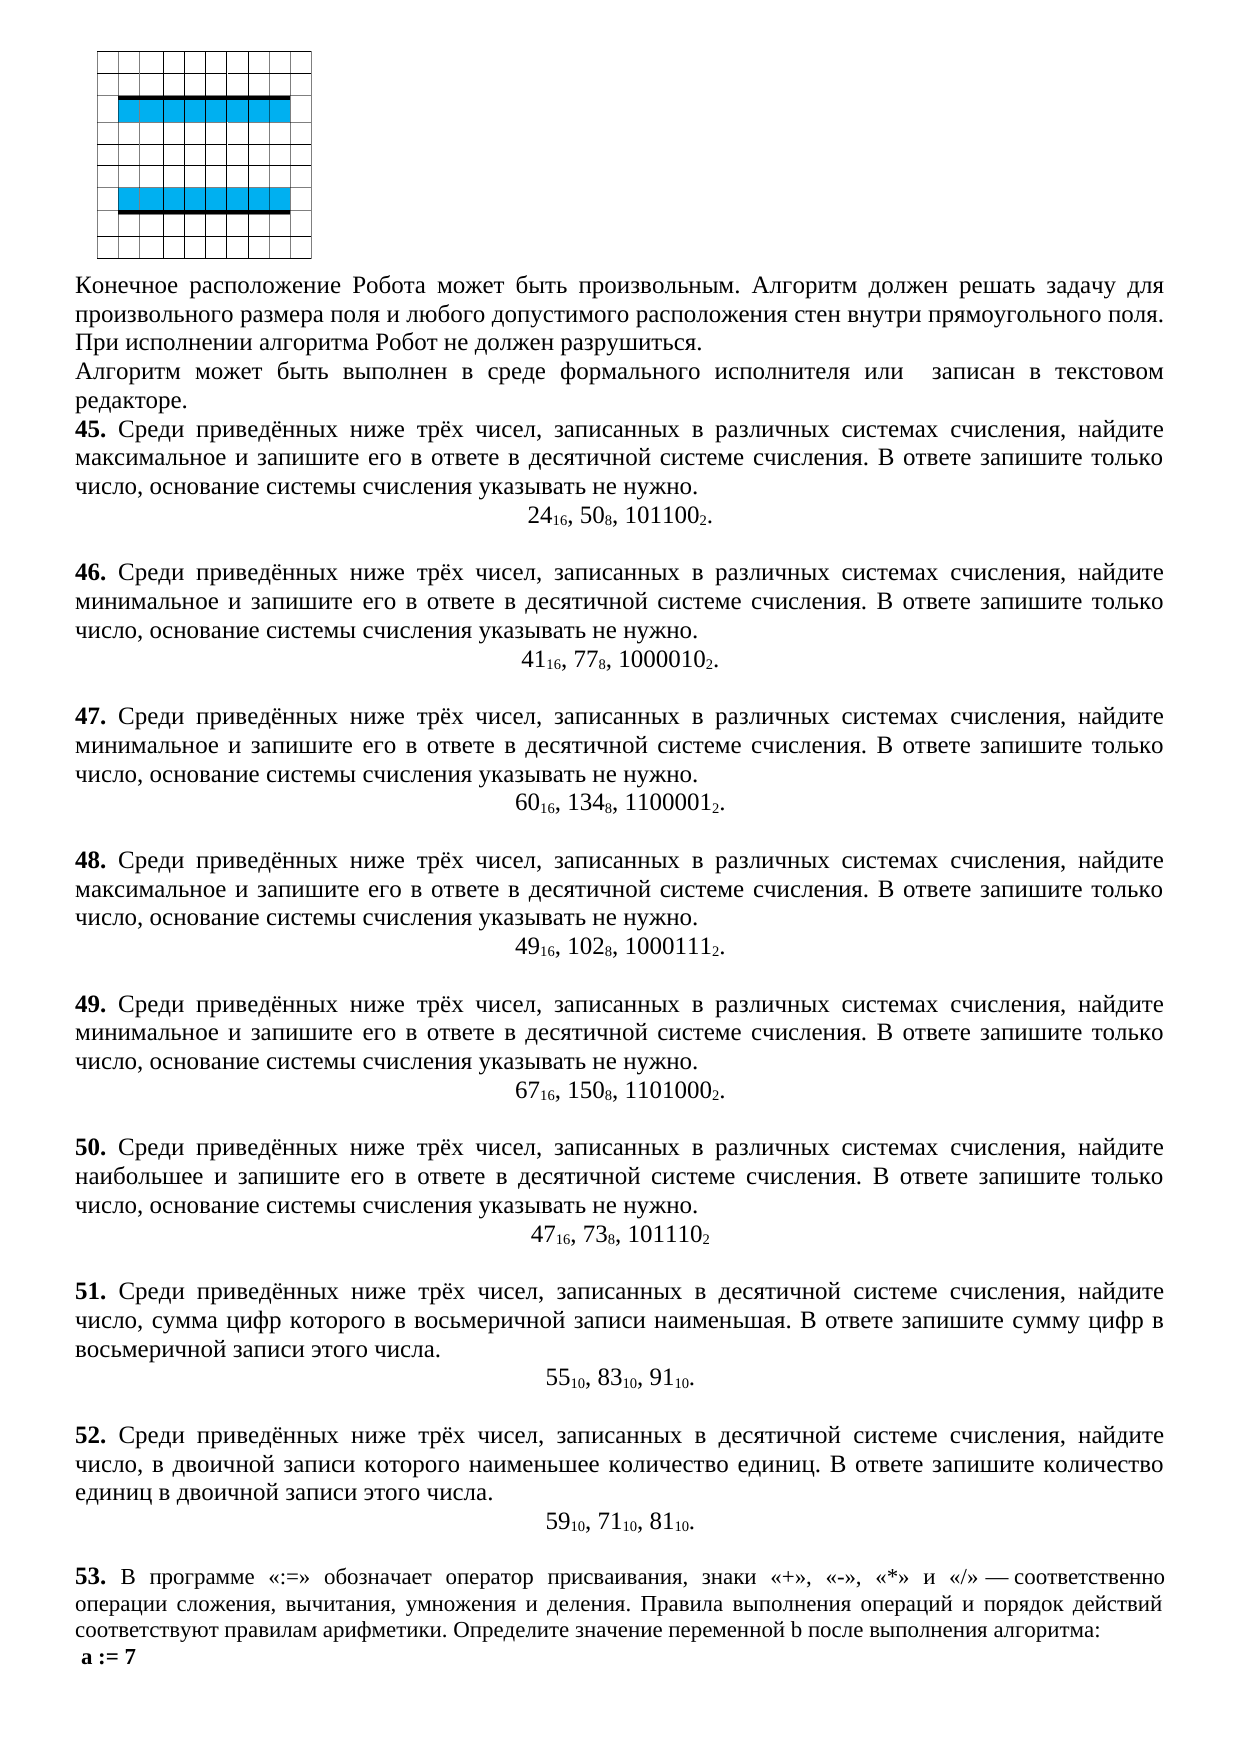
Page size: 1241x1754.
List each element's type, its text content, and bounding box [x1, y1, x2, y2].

text 48. Среди приведённых ниже трёх чисел, записанных в различных системах счисления, найдите максимальное и запишите его в ответе в десятичной системе счисления. В ответе запишите только число, основание системы счисления указывать не нужно. [75, 845, 1165, 931]
text 6716, 1508, 11010002. [75, 1075, 1165, 1104]
text 50. Среди приведённых ниже трёх чисел, записанных в различных системах счисления, найдите наибольшее и запишите его в ответе в десятичной системе счисления. В ответе запишите только число, основание системы счисления указывать не нужно. [75, 1132, 1165, 1219]
text 6016, 1348, 11000012. [75, 787, 1165, 816]
text 5910, 7110, 8110. [75, 1506, 1165, 1535]
text 51. Среди приведённых ниже трёх чисел, записанных в десятичной системе счисления, найдите число, сумма цифр которого в восьмеричной записи наименьшая. В ответе запишите сумму цифр в восьмеричной записи этого числа. [75, 1276, 1165, 1362]
picture [81, 44, 320, 271]
text 49. Среди приведённых ниже трёх чисел, записанных в различных системах счисления, найдите минимальное и запишите его в ответе в десятичной системе счисления. В ответе запишите только число, основание системы счисления указывать не нужно. [75, 989, 1165, 1075]
text 46. Среди приведённых ниже трёх чисел, записанных в различных системах счисления, найдите минимальное и запишите его в ответе в десятичной системе счисления. В ответе запишите только число, основание системы счисления указывать не нужно. [75, 557, 1165, 644]
text 4716, 738, 1011102 [75, 1219, 1165, 1247]
text 47. Среди приведённых ниже трёх чисел, записанных в различных системах счисления, найдите минимальное и запишите его в ответе в десятичной системе счисления. В ответе запишите только число, основание системы счисления указывать не нужно. [75, 701, 1165, 787]
text 5510, 8310, 9110. [75, 1362, 1165, 1391]
text а := 7 [75, 1643, 1165, 1669]
text 45. Среди приведённых ниже трёх чисел, записанных в различных системах счисления, найдите максимальное и запишите его в ответе в десятичной системе счисления. В ответе запишите только число, основание системы счисления указывать не нужно. [75, 414, 1165, 500]
text 4116, 778, 10000102. [75, 644, 1165, 672]
text 53. В программе «:=» обозначает оператор присваивания, знаки «+», «-», «*» и «/» — соответственно операции сложения, вычитания, умножения и деления. Правила выполнения операций и порядок действий соответствуют правилам арифметики. Определите значение переменной b после выполнения алгоритма: [75, 1561, 1165, 1643]
text 4916, 1028, 10001112. [75, 931, 1165, 960]
text Алгоритм может быть выполнен в среде формального исполнителя или записан в текстовом редакторе. [75, 356, 1165, 414]
text 2416, 508, 1011002. [75, 500, 1165, 529]
text 52. Среди приведённых ниже трёх чисел, записанных в десятичной системе счисления, найдите число, в двоичной записи которого наименьшее количество единиц. В ответе запишите количество единиц в двоичной записи этого числа. [75, 1420, 1165, 1506]
text Конечное расположение Робота может быть произвольным. Алгоритм должен решать задачу для произвольного размера поля и любого допустимого расположения стен внутри прямоугольного поля. При исполнении алгоритма Робот не должен разрушиться. [75, 270, 1165, 356]
